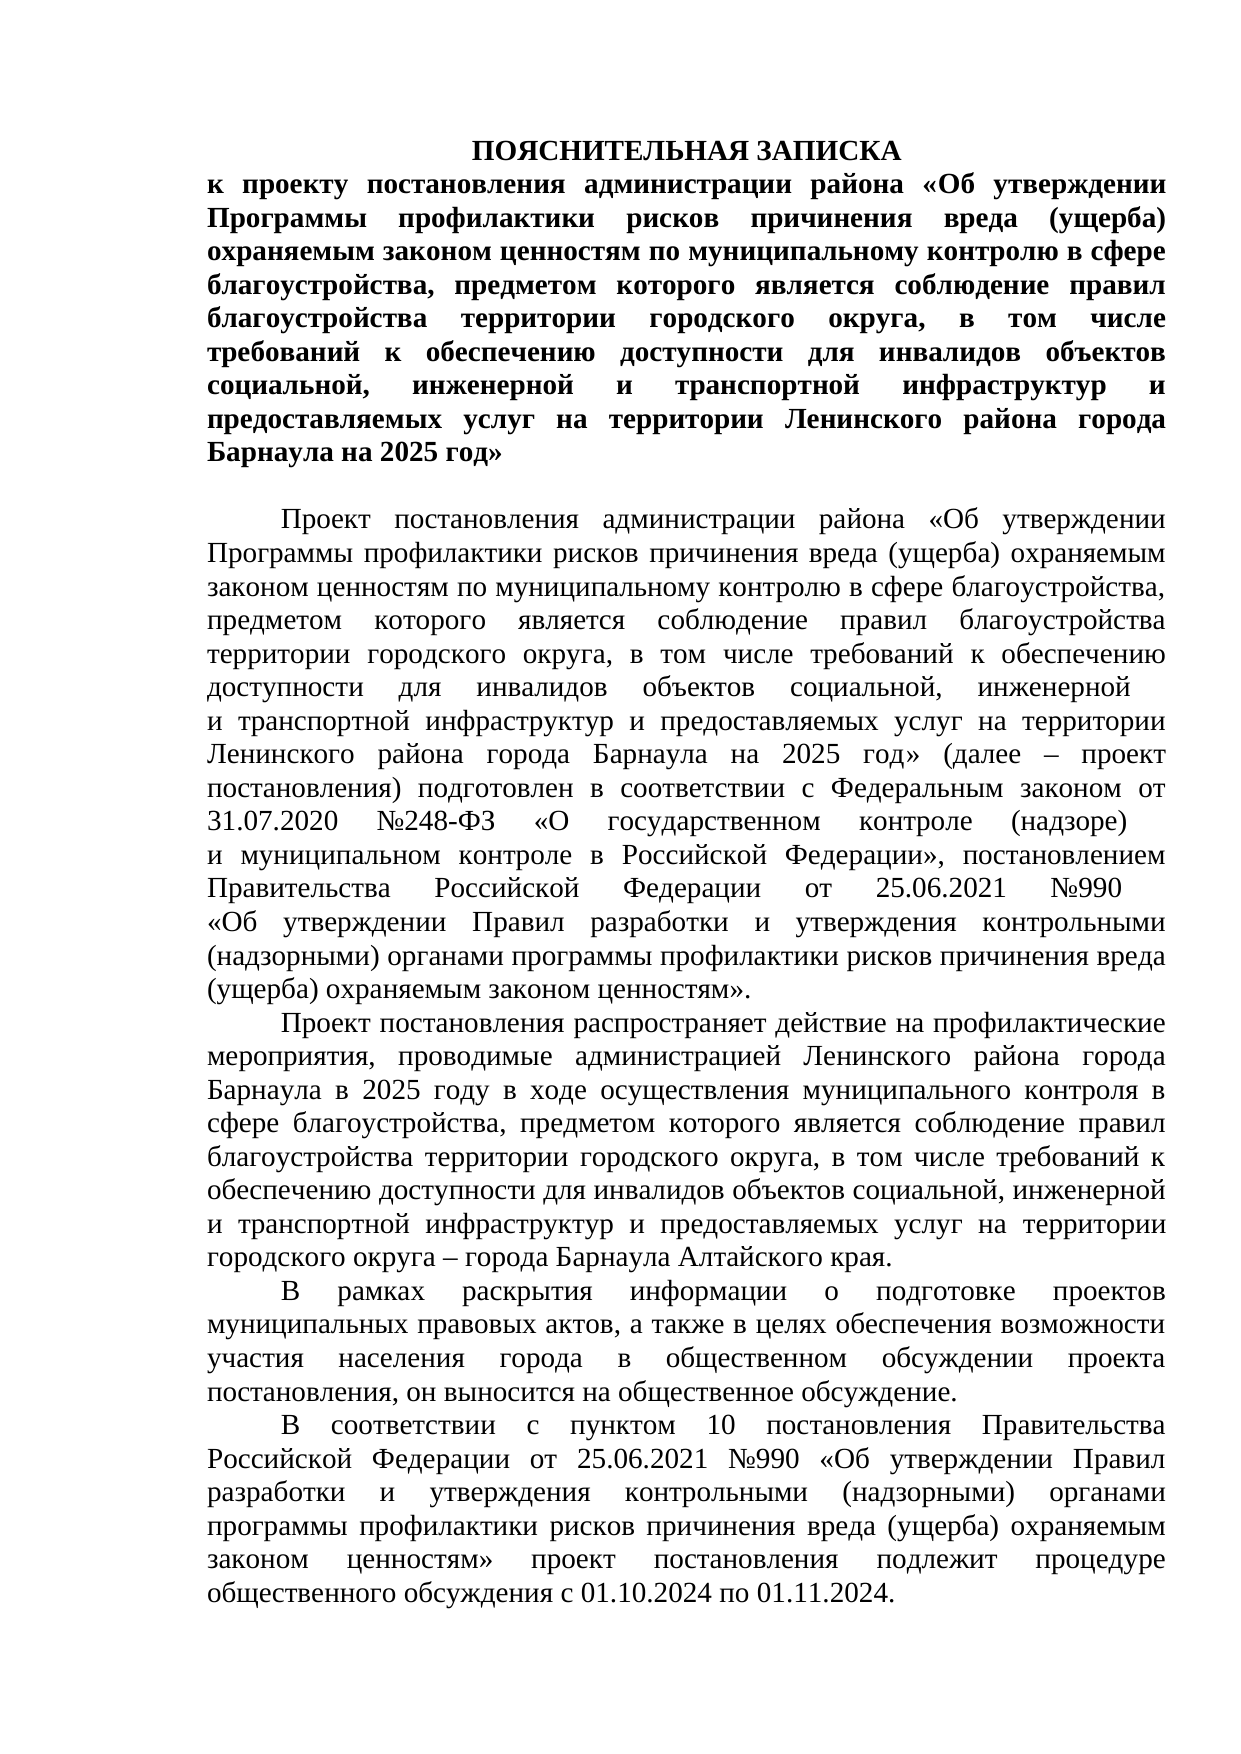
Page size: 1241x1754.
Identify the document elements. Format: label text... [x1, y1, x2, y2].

text к проекту постановления администрации района «Об утверждении Программы профилактики рисков причинения вреда (ущерба) охраняемым законом ценностям по муниципальному контролю в сфере благоустройства, предметом которого является соблюдение правил благоустройства территории городского округа, в том числе требований к обеспечению доступности для инвалидов объектов социальной, инженерной и транспортной инфраструктур и предоставляемых услуг на территории Ленинского района города Барнаула на 2025 год» [207, 166, 1167, 468]
text Проект постановления распространяет действие на профилактические мероприятия, проводимые администрацией Ленинского района города Барнаула в 2025 году в ходе осуществления муниципального контроля в сфере благоустройства, предметом которого является соблюдение правил благоустройства территории городского округа, в том числе требований к обеспечению доступности для инвалидов объектов социальной, инженерной и транспортной инфраструктур и предоставляемых услуг на территории городского округа – города Барнаула Алтайского края. [207, 1005, 1166, 1273]
text Проект постановления администрации района «Об утверждении Программы профилактики рисков причинения вреда (ущерба) охраняемым законом ценностям по муниципальному контролю в сфере благоустройства, предметом которого является соблюдение правил благоустройства территории городского округа, в том числе требований к обеспечению доступности для инвалидов объектов социальной, инженерной и транспортной инфраструктур и предоставляемых услуг на территории Ленинского района города Барнаула на 2025 год» (далее – проект постановления) подготовлен в соответствии с Федеральным законом от 31.07.2020 №248-ФЗ «О государственном контроле (надзоре) и муниципальном контроле в Российской Федерации», постановлением Правительства Российской Федерации от 25.06.2021 №990 «Об утверждении Правил разработки и утверждения контрольными (надзорными) органами программы профилактики рисков причинения вреда (ущерба) охраняемым законом ценностям». [207, 502, 1166, 1005]
text В рамках раскрытия информации о подготовке проектов муниципальных правовых актов, а также в целях обеспечения возможности участия населения города в общественном обсуждении проекта постановления, он выносится на общественное обсуждение. [207, 1273, 1166, 1407]
text ПОЯСНИТЕЛЬНАЯ ЗАПИСКА [207, 133, 1166, 166]
text В соответствии с пунктом 10 постановления Правительства Российской Федерации от 25.06.2021 №990 «Об утверждении Правил разработки и утверждения контрольными (надзорными) органами программы профилактики рисков причинения вреда (ущерба) охраняемым законом ценностям» проект постановления подлежит процедуре общественного обсуждения с 01.10.2024 по 01.11.2024. [207, 1407, 1166, 1608]
